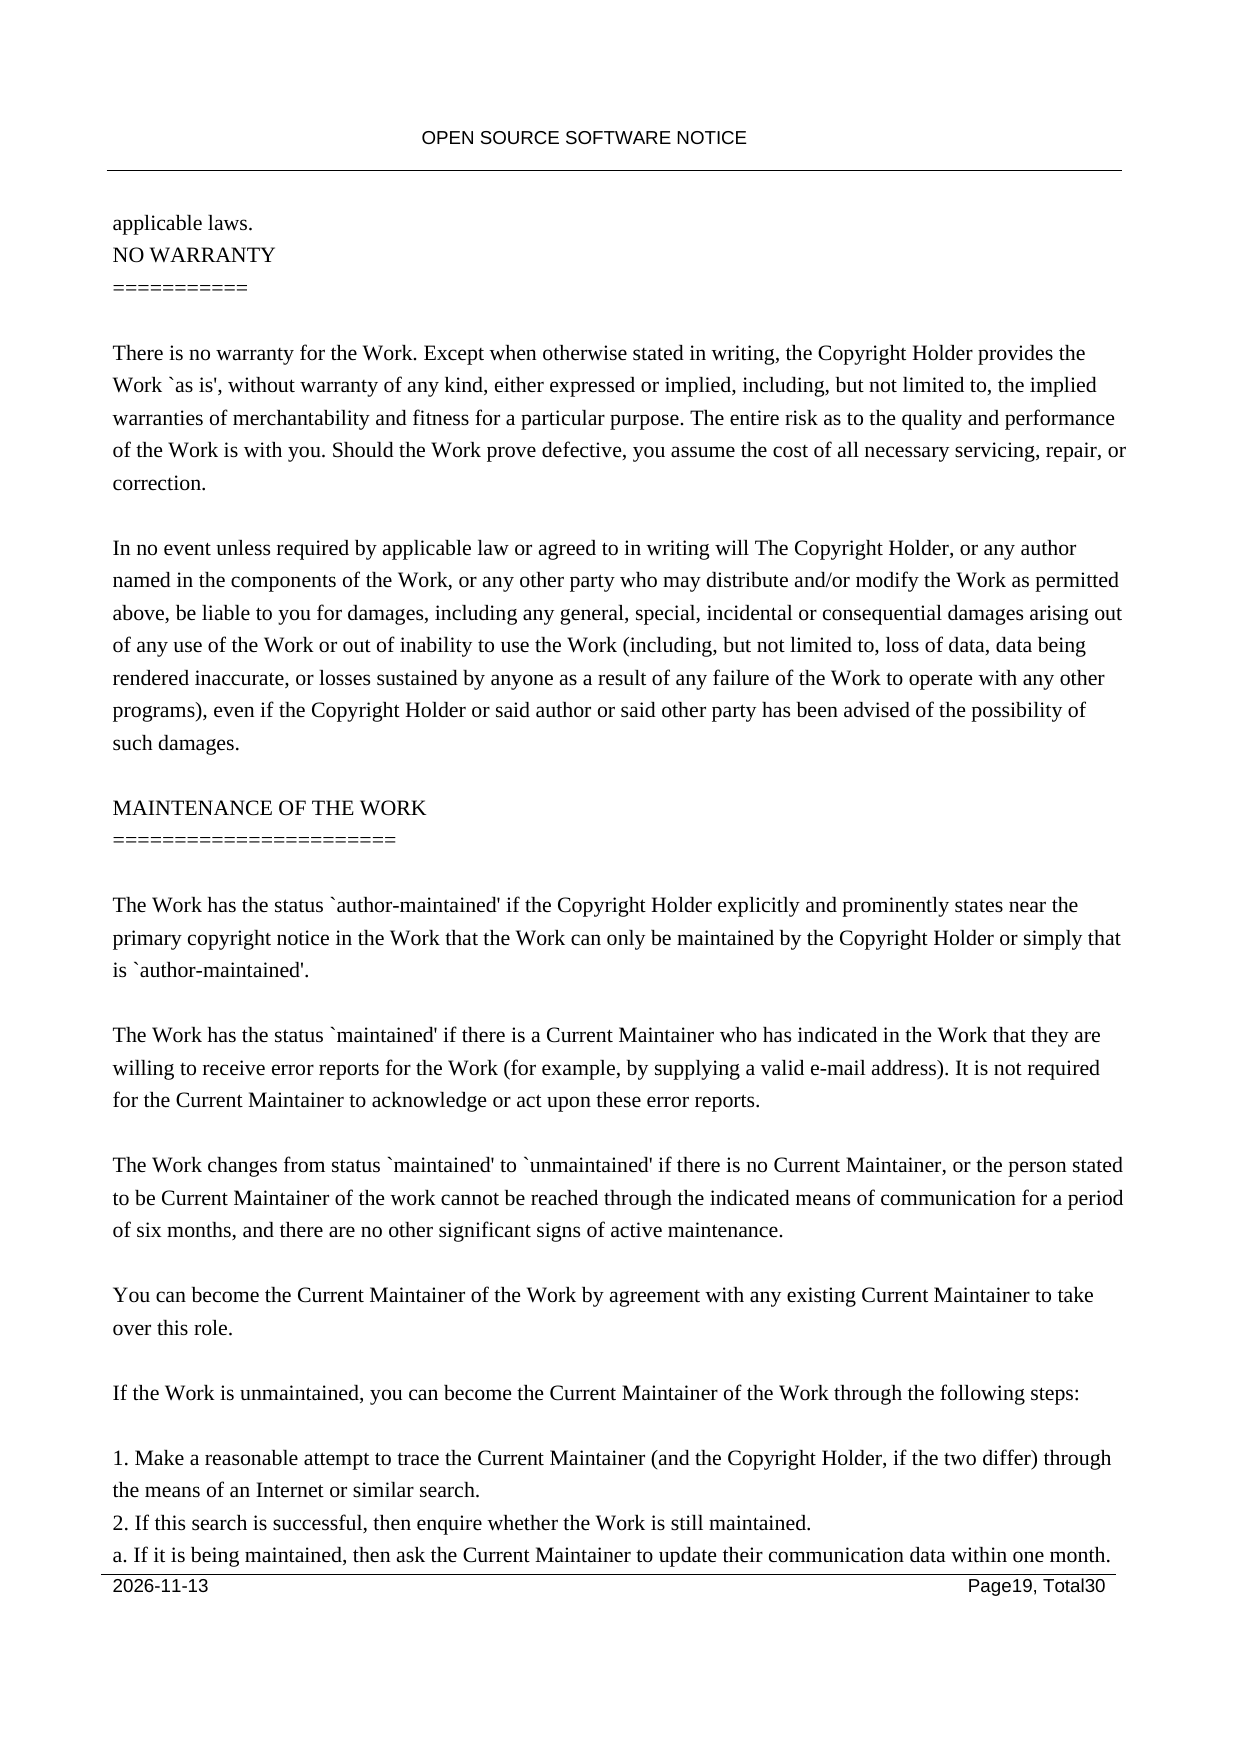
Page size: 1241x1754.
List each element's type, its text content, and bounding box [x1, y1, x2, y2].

text ======================= [112, 824, 1128, 856]
text If the Work is unmaintained, you can become the Current Maintainer of the Work through the following steps: [112, 1376, 1128, 1409]
text The Work changes from status `maintained' to `unmaintained' if there is no Current Maintainer, or the person stated to be Current Maintainer of the work cannot be reached through the indicated means of communication for a period of six months, and there are no other significant signs of active maintenance. [112, 1149, 1128, 1246]
text =========== [112, 271, 1128, 304]
text a. If it is being maintained, then ask the Current Maintainer to update their communication data within one month. [112, 1539, 1128, 1571]
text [112, 206, 1128, 239]
text The Work has the status `maintained' if there is a Current Maintainer who has indicated in the Work that they are willing to receive error reports for the Work (for example, by supplying a valid e-mail address). It is not required for the Current Maintainer to acknowledge or act upon these error reports. [112, 1019, 1128, 1116]
text NO WARRANTY [112, 239, 1128, 271]
text The Work has the status `author-maintained' if the Copyright Holder explicitly and prominently states near the primary copyright notice in the Work that the Work can only be maintained by the Copyright Holder or simply that is `author-maintained'. [112, 889, 1128, 986]
text 1. Make a reasonable attempt to trace the Current Maintainer (and the Copyright Holder, if the two differ) through the means of an Internet or similar search. [112, 1441, 1128, 1506]
text MAINTENANCE OF THE WORK [112, 791, 1128, 824]
text There is no warranty for the Work. Except when otherwise stated in writing, the Copyright Holder provides the Work `as is', without warranty of any kind, either expressed or implied, including, but not limited to, the implied warranties of merchantability and fitness for a particular purpose. The entire risk as to the quality and performance of the Work is with you. Should the Work prove defective, you assume the cost of all necessary servicing, repair, or correction. [112, 336, 1128, 499]
text In no event unless required by applicable law or agreed to in writing will The Copyright Holder, or any author named in the components of the Work, or any other party who may distribute and/or modify the Work as permitted above, be liable to you for damages, including any general, special, incidental or consequential damages arising out of any use of the Work or out of inability to use the Work (including, but not limited to, loss of data, data being rendered inaccurate, or losses sustained by anyone as a result of any failure of the Work to operate with any other programs), even if the Copyright Holder or said author or said other party has been advised of the possibility of such damages. [112, 531, 1128, 759]
text 2. If this search is successful, then enquire whether the Work is still maintained. [112, 1506, 1128, 1539]
text You can become the Current Maintainer of the Work by agreement with any existing Current Maintainer to take over this role. [112, 1279, 1128, 1344]
